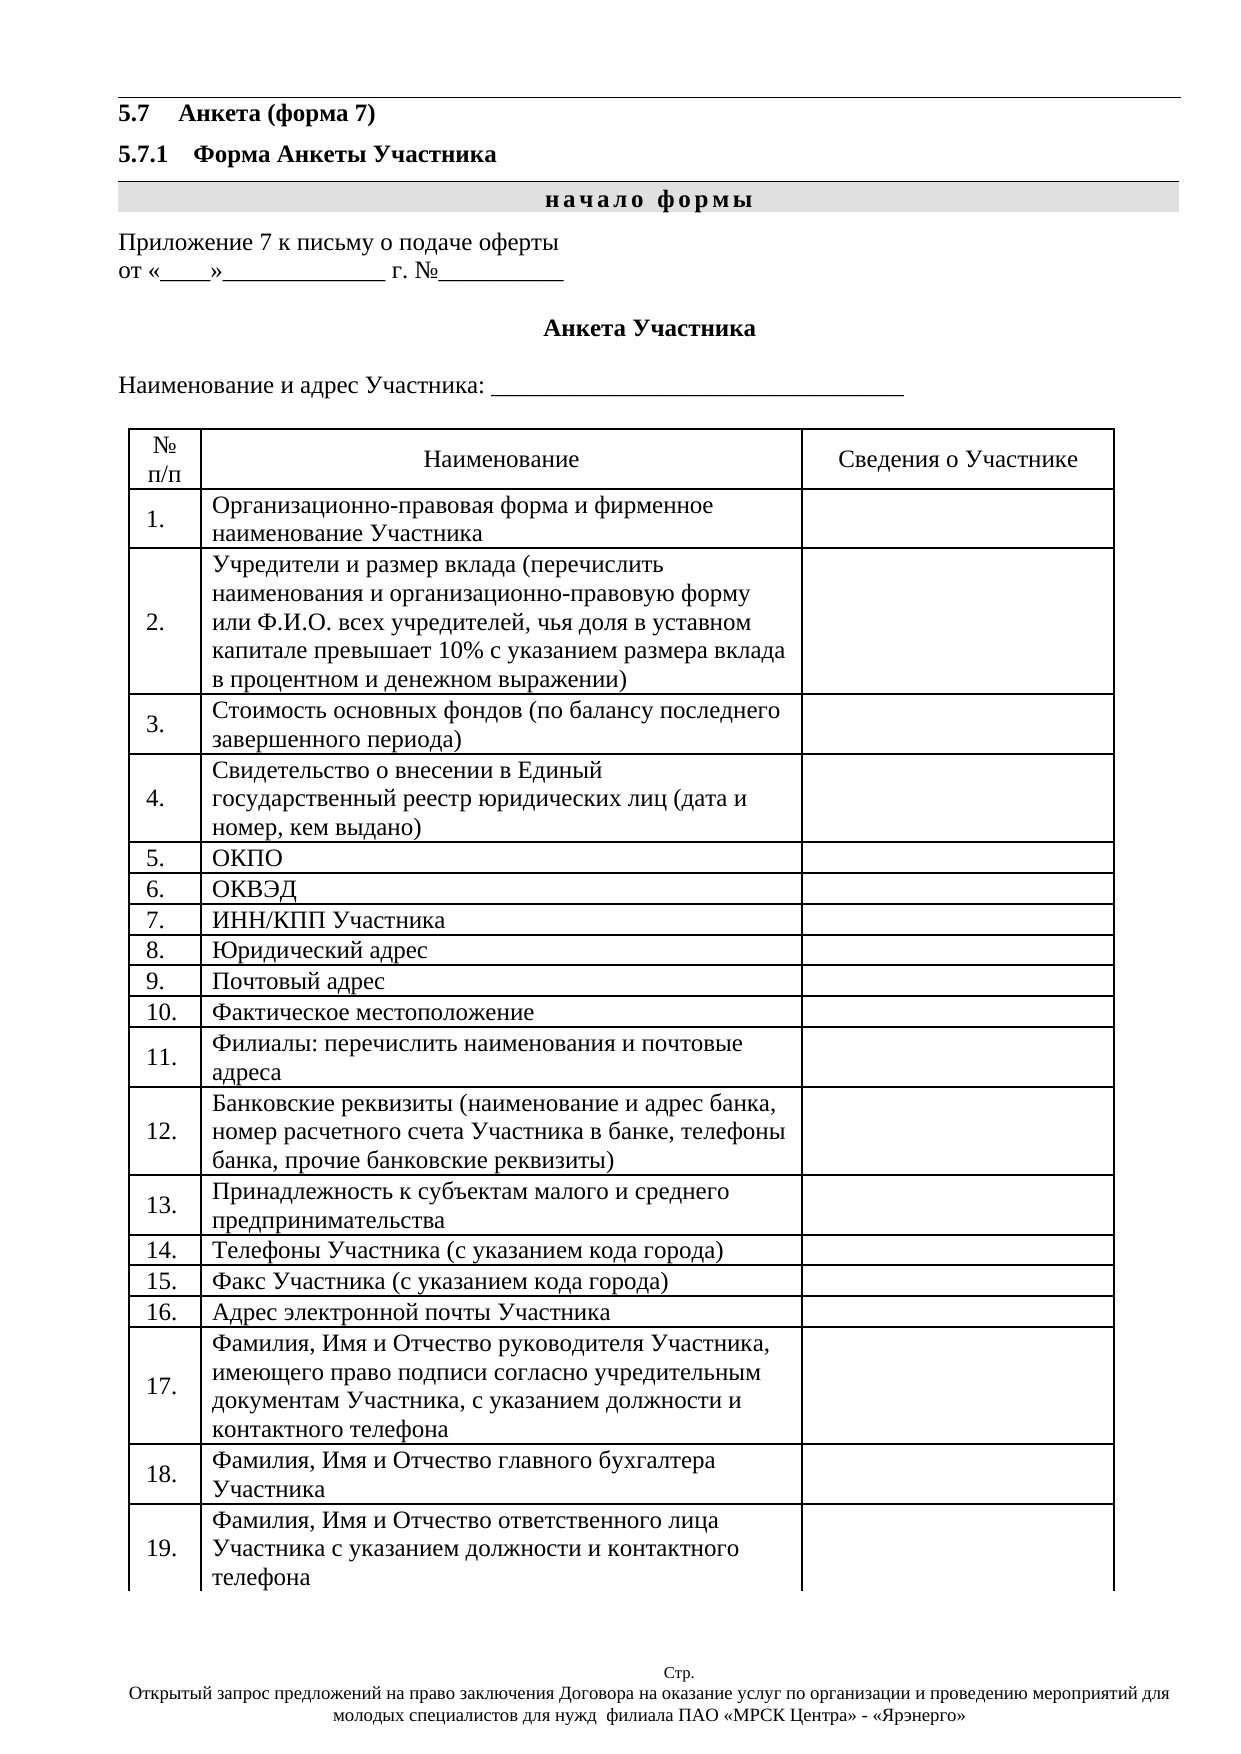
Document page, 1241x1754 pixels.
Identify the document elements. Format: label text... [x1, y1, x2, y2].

table_cell [130, 905, 200, 933]
table_cell Фамилия, Имя и Отчество руководителя Участника, имеющего право подписи согласно учредительным документам Участника, с указанием должности и контактного телефона [202, 1328, 801, 1443]
table_cell [803, 1297, 1113, 1326]
table_cell [803, 1028, 1113, 1086]
table_cell [803, 966, 1113, 995]
table_cell [130, 1176, 200, 1233]
table_cell [803, 1176, 1113, 1233]
table_cell [803, 1266, 1113, 1295]
table_cell Свидетельство о внесении в Единый государственный реестр юридических лиц (дата и номер, кем выдано) [202, 755, 801, 841]
text Приложение 7 к письму о подаче оферты от «____»_____________ г. №__________ [118, 227, 1181, 284]
table_cell Филиалы: перечислить наименования и почтовые адреса [202, 1028, 801, 1086]
table_cell [803, 1328, 1113, 1443]
table_cell [803, 549, 1113, 693]
subtitle Анкета (форма 7) [118, 98, 1181, 127]
table_cell [130, 966, 200, 995]
table_cell [130, 1088, 200, 1174]
table_cell [803, 1445, 1113, 1503]
table_cell Адрес электронной почты Участника [202, 1297, 801, 1326]
table_cell [130, 1445, 200, 1503]
table_cell ИНН/КПП Участника [202, 905, 801, 933]
subtitle Форма Анкеты Участника [118, 139, 1181, 168]
table_cell Телефоны Участника (с указанием кода города) [202, 1236, 801, 1264]
table_cell Фактическое местоположение [202, 997, 801, 1026]
table_cell Фамилия, Имя и Отчество ответственного лица Участника с указанием должности и контактного телефона [202, 1505, 801, 1591]
table_cell Фамилия, Имя и Отчество главного бухгалтера Участника [202, 1445, 801, 1503]
text начало формы [118, 182, 1179, 212]
table_cell Юридический адрес [202, 936, 801, 964]
table_header № п/п [130, 430, 200, 488]
table_cell [803, 1088, 1113, 1174]
table_cell [803, 695, 1113, 753]
table_cell Организационно-правовая форма и фирменное наименование Участника [202, 490, 801, 547]
table_cell [130, 549, 200, 693]
table_cell [803, 1505, 1113, 1591]
table_cell [130, 755, 200, 841]
table_cell [803, 1236, 1113, 1264]
table_cell ОКПО [202, 843, 801, 872]
table_cell [130, 874, 200, 903]
table_cell [130, 843, 200, 872]
table_cell Принадлежность к субъектам малого и среднего предпринимательства [202, 1176, 801, 1233]
table_cell [803, 997, 1113, 1026]
table_cell [130, 490, 200, 547]
table_cell [130, 1266, 200, 1295]
table_cell Учредители и размер вклада (перечислить наименования и организационно-правовую форму или Ф.И.О. всех учредителей, чья доля в уставном капитале превышает 10% с указанием размера вклада в процентном и денежном выражении) [202, 549, 801, 693]
table_cell Банковские реквизиты (наименование и адрес банка, номер расчетного счета Участника в банке, телефоны банка, прочие банковские реквизиты) [202, 1088, 801, 1174]
table_cell Стоимость основных фондов (по балансу последнего завершенного периода) [202, 695, 801, 753]
text Наименование и адрес Участника: _________________________________ [118, 371, 1181, 399]
table_cell ОКВЭД [202, 874, 801, 903]
table_cell [130, 1236, 200, 1264]
table_cell [803, 936, 1113, 964]
text Анкета Участника [118, 313, 1181, 342]
table_header Наименование [202, 430, 801, 488]
table_cell [130, 1328, 200, 1443]
table_cell Факс Участника (с указанием кода города) [202, 1266, 801, 1295]
table_cell [130, 997, 200, 1026]
table_cell [803, 843, 1113, 872]
table_cell [130, 1505, 200, 1591]
table_header Сведения о Участнике [803, 430, 1113, 488]
table_cell [130, 695, 200, 753]
table_cell [803, 755, 1113, 841]
table_cell Почтовый адрес [202, 966, 801, 995]
table_cell [130, 1297, 200, 1326]
table_cell [130, 936, 200, 964]
table_cell [803, 874, 1113, 903]
table_cell [803, 490, 1113, 547]
table_cell [803, 905, 1113, 933]
table_cell [130, 1028, 200, 1086]
